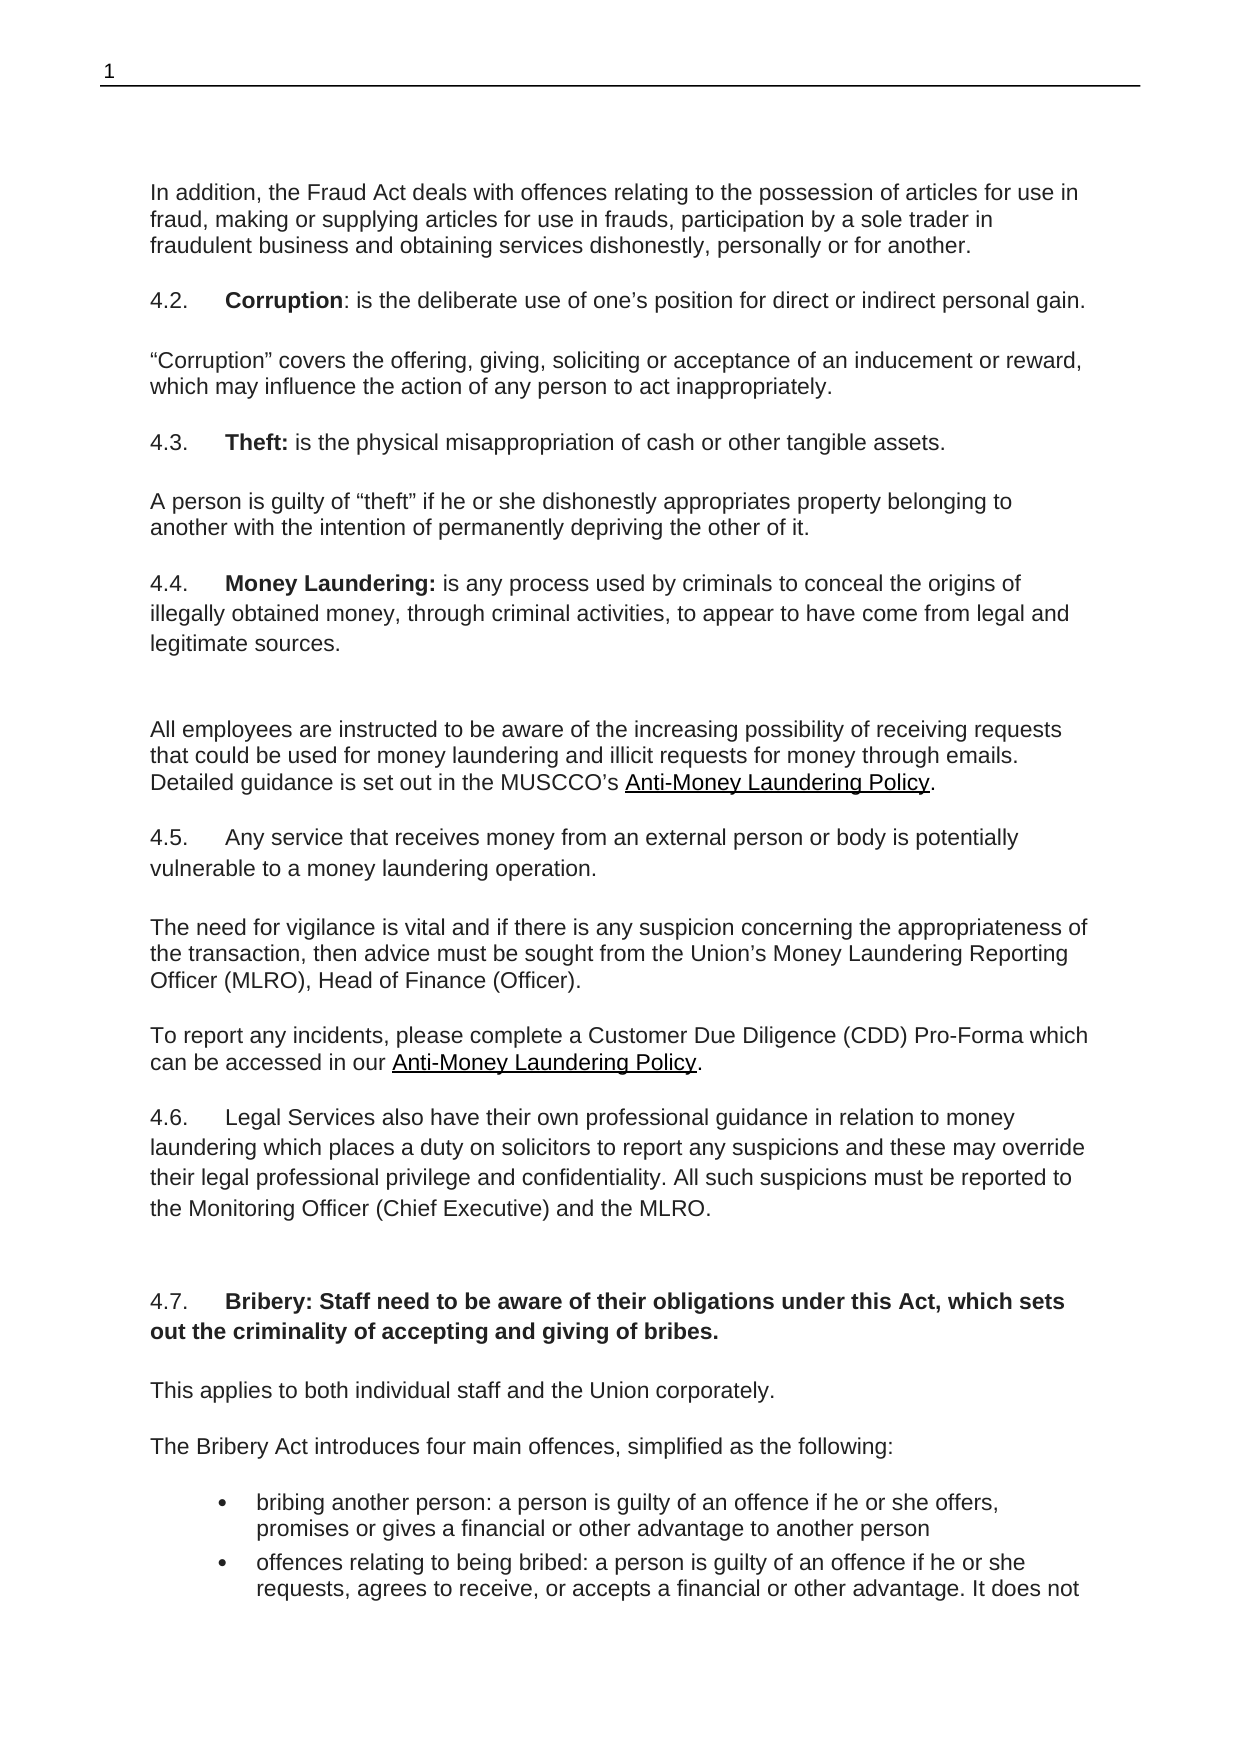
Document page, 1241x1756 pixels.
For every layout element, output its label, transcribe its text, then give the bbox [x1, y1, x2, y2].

subtitle Theft: is the physical misappropriation of cash or other tangible assets. [150, 429, 1090, 455]
subtitle Corruption: is the deliberate use of one’s position for direct or indirect personal gain. [150, 287, 1090, 314]
text The Bribery Act introduces four main offences, simplified as the following: [150, 1433, 1090, 1459]
text In addition, the Fraud Act deals with offences relating to the possession of articles for use in fraud, making or supplying articles for use in frauds, participation by a sole trader in fraudulent business and obtaining services dishonestly, personally or for another. [150, 179, 1090, 258]
subtitle Bribery: Staff need to be aware of their obligations under this Act, which sets out the criminality of accepting and giving of bribes. [150, 1288, 1090, 1344]
text A person is guilty of “theft” if he or she dishonestly appropriates property belonging to another with the intention of permanently depriving the other of it. [150, 488, 1090, 541]
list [219, 1549, 1090, 1602]
text To report any incidents, please complete a Customer Due Diligence (CDD) Pro-Forma which can be accessed in our Anti-Money Laundering Policy. [150, 1022, 1090, 1075]
subtitle Any service that receives money from an external person or body is potentially vulnerable to a money laundering operation. [150, 824, 1090, 881]
list bribing another person: a person is guilty of an offence if he or she offers, promises or gives a financial or other advantage to another person [219, 1488, 1090, 1541]
text All employees are instructed to be aware of the increasing possibility of receiving requests that could be used for money laundering and illicit requests for money through emails. Detailed guidance is set out in the MUSCCO’s Anti-Money Laundering Policy. [150, 716, 1090, 795]
text This applies to both individual staff and the Union corporately. [150, 1377, 1090, 1404]
subtitle Money Laundering: is any process used by criminals to conceal the origins of illegally obtained money, through criminal activities, to appear to have come from legal and legitimate sources. [150, 570, 1090, 657]
text The need for vigilance is vital and if there is any suspicion concerning the appropriateness of the transaction, then advice must be sought from the Union’s Money Laundering Reporting Officer (MLRO), Head of Finance (Officer). [150, 914, 1090, 993]
subtitle Legal Services also have their own professional guidance in relation to money laundering which places a duty on solicitors to report any suspicions and these may override their legal professional privilege and confidentiality. All such suspicions must be reported to the Monitoring Officer (Chief Executive) and the MLRO. [150, 1104, 1090, 1221]
text “Corruption” covers the offering, giving, soliciting or acceptance of an inducement or reward, which may influence the action of any person to act inappropriately. [150, 347, 1090, 399]
